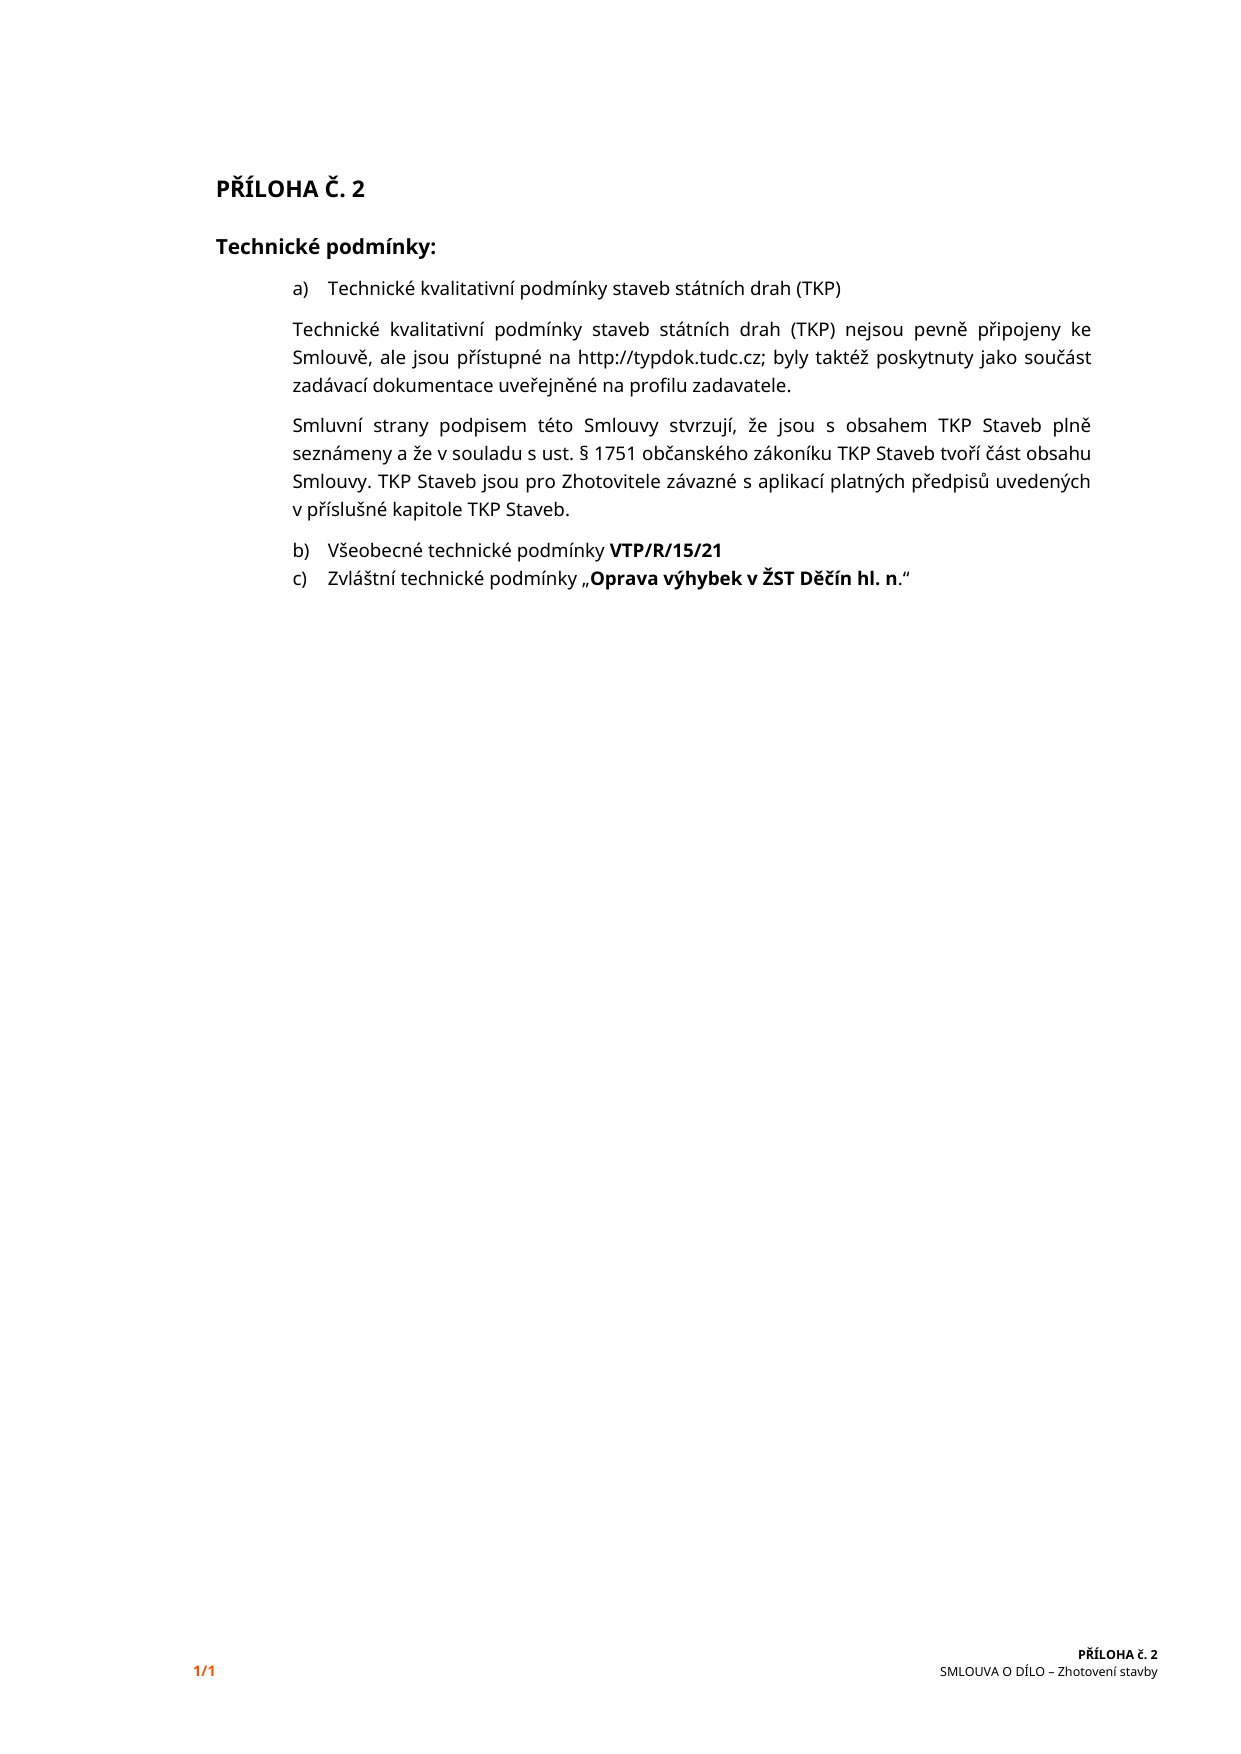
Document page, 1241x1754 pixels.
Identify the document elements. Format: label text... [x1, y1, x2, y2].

list Technické kvalitativní podmínky staveb státních drah (TKP) [292, 276, 1093, 301]
text Příloha č. 2 [216, 172, 1093, 204]
text Všeobecné technické podmínky VTP/R/15/21 [292, 537, 1093, 563]
text Technické podmínky: [216, 232, 1093, 260]
text Smluvní strany podpisem této Smlouvy stvrzují, že jsou s obsahem TKP Staveb plně seznámeny a že v souladu s ust. § 1751 občanského zákoníku TKP Staveb tvoří část obsahu Smlouvy. TKP Staveb jsou pro Zhotovitele závazné s aplikací platných předpisů uvedených v příslušné kapitole TKP Staveb. [292, 413, 1093, 522]
text Zvláštní technické podmínky „Oprava výhybek v ŽST Děčín hl. n.“ [292, 565, 1093, 591]
text Technické kvalitativní podmínky staveb státních drah (TKP) nejsou pevně připojeny ke Smlouvě, ale jsou přístupné na http://typdok.tudc.cz; byly taktéž poskytnuty jako součást zadávací dokumentace uveřejněné na profilu zadavatele. [292, 316, 1093, 398]
